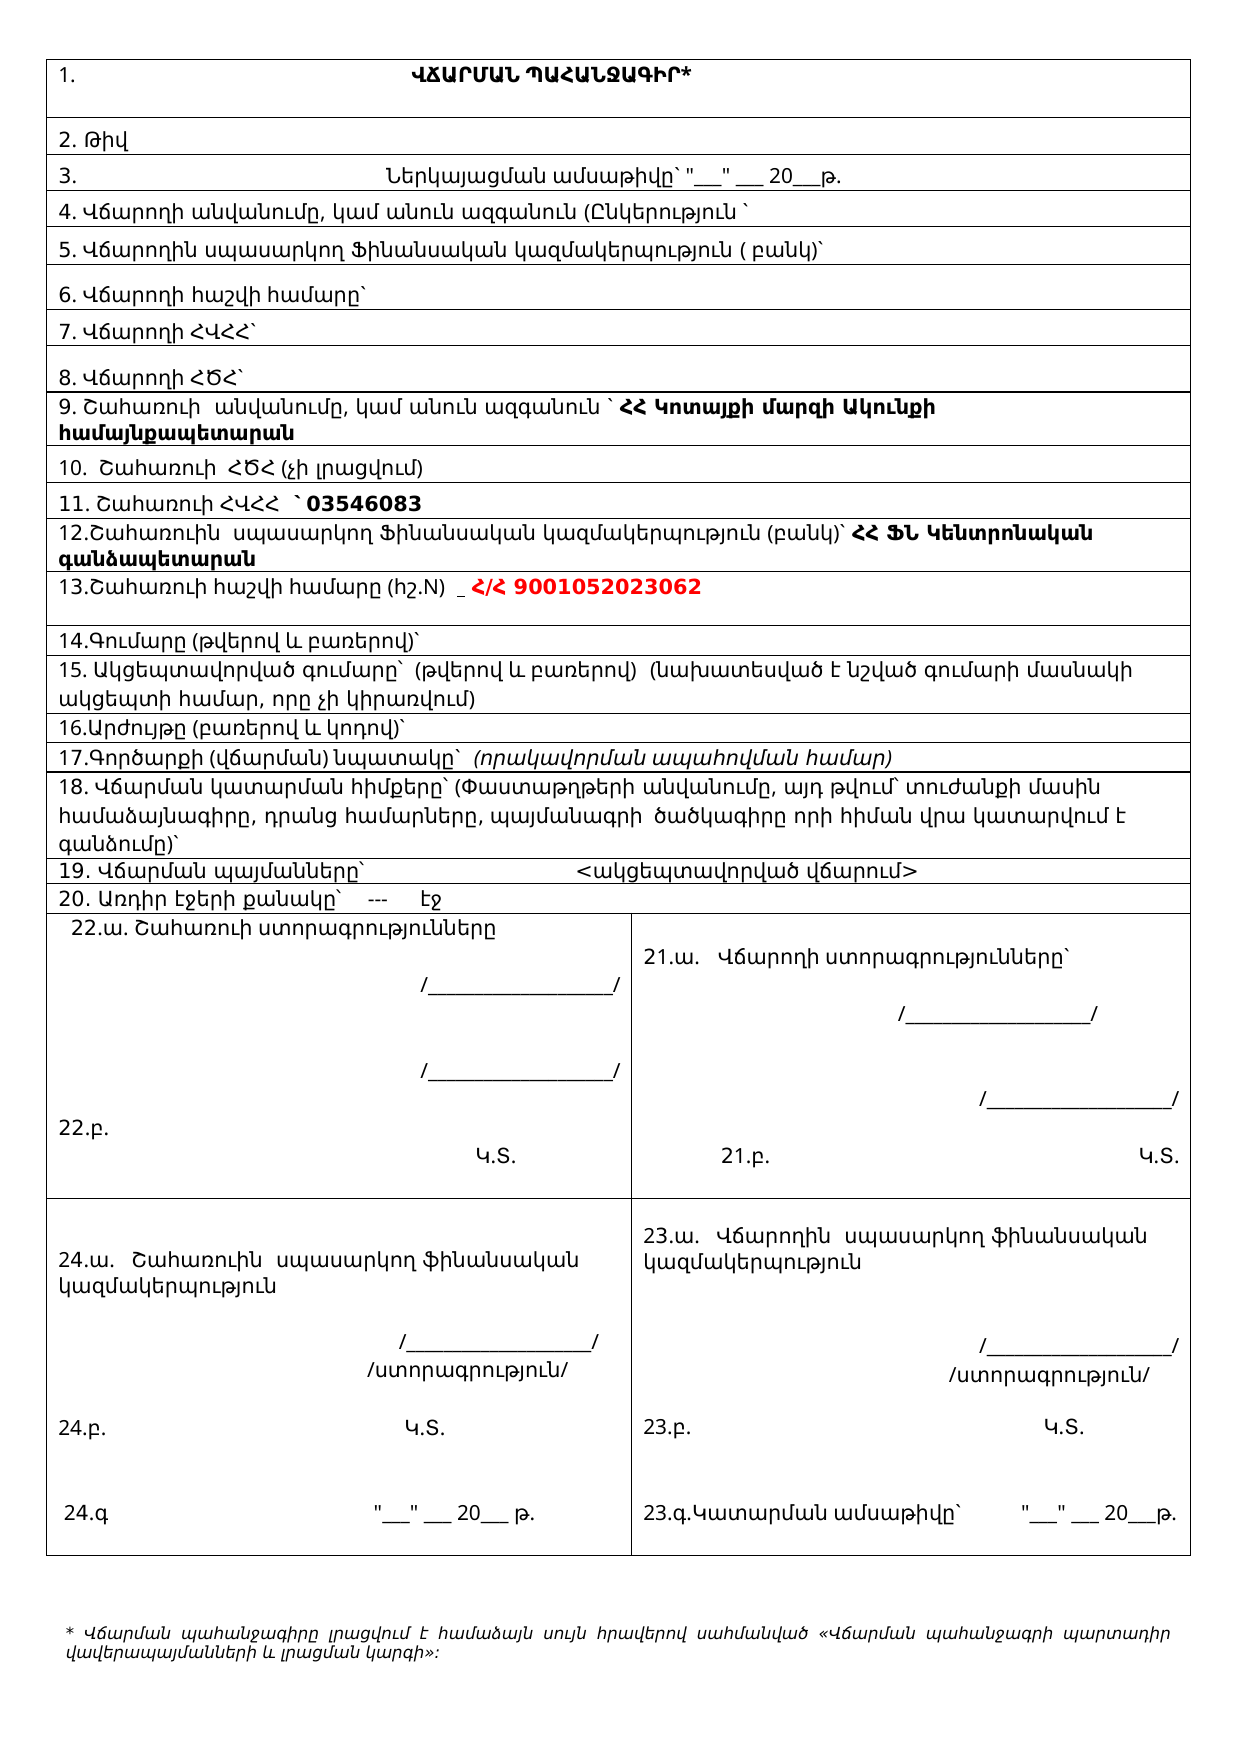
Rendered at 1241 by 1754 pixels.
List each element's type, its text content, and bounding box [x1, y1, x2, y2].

table_cell 18. Վճարման կատարման հիմքերը՝ (Փաստաթղթերի անվանումը, այդ թվում՝ տուժանքի մասին համաձայնագիրը, դրանց համարները, պայմանագրի ծածկագիրը որի հիման վրա կատարվում է գանձումը)` [47, 773, 1190, 858]
table_cell 22.ա. Շահառուի ստորագրությունները /____________________/ /____________________/ 22.բ. Կ.Տ. [47, 914, 631, 1198]
table_cell 12.Շահառուին սպասարկող Ֆինանսական կազմակերպություն (բանկ)` ՀՀ ՖՆ Կենտրոնական գանձապետարան [47, 519, 1190, 571]
table_cell 5. Վճարողին սպասարկող Ֆինանսական կազմակերպություն ( բանկ)` [47, 227, 1190, 263]
table_cell 17.Գործարքի (վճարման) նպատակը` (որակավորման ապահովման համար) [47, 743, 1190, 771]
table_cell 9. Շահառուի անվանումը, կամ անուն ազգանուն ` ՀՀ Կոտայքի մարզի Ակունքի համայնքապետարան [47, 393, 1190, 445]
table_cell 13.Շահառուի հաշվի համարը (հշ.N) Հ/Հ 9001052023062 [47, 572, 1190, 625]
table_cell 3. Ներկայացման ամսաթիվը` "___" ___ 20___թ. [47, 155, 1190, 190]
table_cell 19. Վճարման պայմանները՝ <ակցեպտավորված վճարում> [47, 859, 1190, 883]
table_cell 4. Վճարողի անվանումը, կամ անուն ազգանուն (Ընկերություն ` [47, 191, 1190, 226]
table_cell 15. Ակցեպտավորված գումարը՝ (թվերով և բառերով) (նախատեսված է նշված գումարի մասնակի ակցեպտի համար, որը չի կիրառվում) [47, 656, 1190, 712]
table_cell 11. Շահառուի ՀՎՀՀ ` 03546083 [47, 483, 1190, 517]
table_cell 24.բ. Կ.Տ. 24.գ "___" ___ 20___ թ. [47, 1413, 631, 1555]
table_cell 23.բ. Կ.Տ. 23.գ.Կատարման ամսաթիվը` "___" ___ 20___թ. [632, 1413, 1190, 1555]
table_cell 24.ա. Շահառուին սպասարկող ֆինանսական կազմակերպություն /____________________/ /ստորագրություն/ [47, 1199, 631, 1412]
table_cell 20. Առդիր էջերի քանակը՝ --- էջ [47, 884, 1190, 912]
table_cell 23.ա. Վճարողին սպասարկող ֆինանսական կազմակերպություն /____________________/ /ստորագրություն/ [632, 1199, 1190, 1412]
text * Վճարման պահանջագիրը լրացվում է համաձայն սույն հրավերով սահմանված «Վճարման պահանջագրի պարտադիր վավերապայմանների և լրացման կարգի»: [66, 1624, 1172, 1663]
table_cell 10. Շահառուի ՀԾՀ (չի լրացվում) [47, 446, 1190, 482]
table_cell 7. Վճարողի ՀՎՀՀ` [47, 310, 1190, 345]
table_cell 6. Վճարողի հաշվի համարը` [47, 265, 1190, 309]
table_cell 8. Վճարողի ՀԾՀ` [47, 346, 1190, 391]
table_cell 16.Արժույթը (բառերով և կոդով)` [47, 714, 1190, 742]
table_cell 14.Գումարը (թվերով և բառերով)` [47, 626, 1190, 654]
table_cell 21.ա. Վճարողի ստորագրությունները` /____________________/ /____________________/ 21.բ. Կ.Տ. [632, 914, 1190, 1198]
table_cell 2. Թիվ [47, 118, 1190, 154]
table_header 1. ՎՃԱՐՄԱՆ ՊԱՀԱՆՋԱԳԻՐ* [47, 60, 1190, 117]
